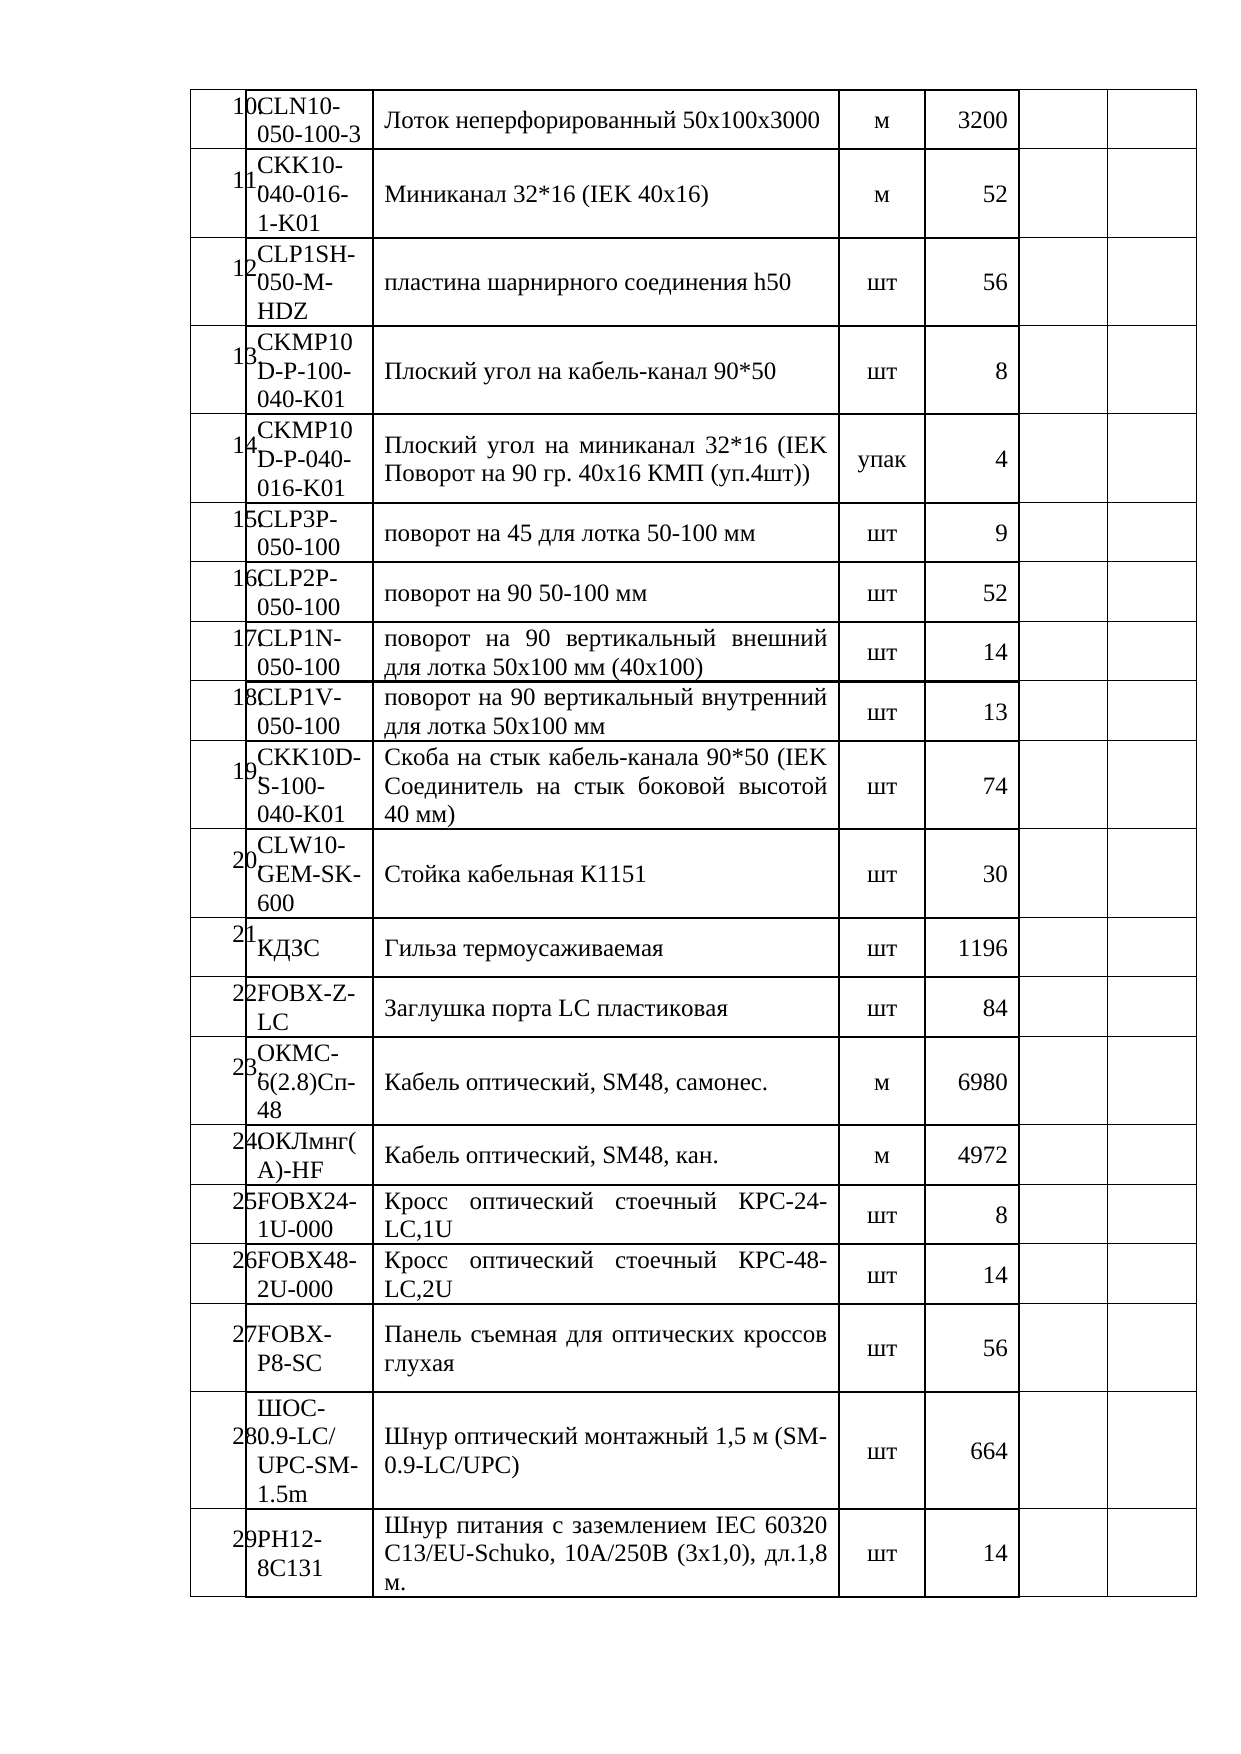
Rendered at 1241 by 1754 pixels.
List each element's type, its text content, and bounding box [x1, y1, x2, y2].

table_cell [191, 503, 245, 561]
table_cell [191, 1392, 245, 1508]
table_cell поворот на 90 50-100 мм [374, 563, 838, 621]
table_cell [1108, 681, 1196, 740]
table_cell [1020, 918, 1107, 976]
table_cell м [840, 1038, 924, 1124]
table_cell [1020, 562, 1107, 621]
table_cell Заглушка порта LC пластиковая [374, 978, 838, 1036]
table_cell [1020, 503, 1107, 561]
table_cell [1020, 1125, 1107, 1184]
table_cell м [840, 150, 924, 237]
table_cell 3200 [926, 91, 1018, 148]
table_cell шт [840, 563, 924, 621]
table_cell [1020, 829, 1107, 917]
table_cell [191, 1037, 245, 1124]
table_cell [1108, 149, 1196, 237]
table_cell FOBX-Z-LC [247, 978, 372, 1036]
table_cell шт [840, 327, 924, 413]
table_cell [1108, 414, 1196, 502]
table_cell 1196 [926, 919, 1018, 976]
table_cell [1108, 918, 1196, 976]
table_cell КДЗС [247, 919, 372, 976]
table_cell шт [840, 504, 924, 561]
table_cell [1020, 326, 1107, 413]
table_cell Панель съемная для оптических кроссов глухая [374, 1305, 838, 1391]
table_cell 4972 [926, 1126, 1018, 1184]
table_cell поворот на 90 вертикальный внешний для лотка 50х100 мм (40x100) [374, 623, 838, 680]
table_cell CLP1N-050-100 [247, 623, 372, 680]
table_cell [191, 829, 245, 917]
table_cell шт [840, 1393, 924, 1508]
table_cell шт [840, 742, 924, 828]
table_cell ШОС-0.9-LC/UPC-SM-1.5m [247, 1393, 372, 1508]
table_cell [1108, 741, 1196, 828]
table_cell ОКЛмнг(А)-HF [247, 1126, 372, 1184]
table_cell [1020, 622, 1107, 680]
table_cell шт [840, 683, 924, 740]
table_cell Кросс оптический стоечный КРС-48-LC,2U [374, 1245, 838, 1303]
table_cell 664 [926, 1393, 1018, 1508]
table_cell CLP2P-050-100 [247, 563, 372, 621]
table_cell шт [840, 239, 924, 325]
table_cell PH12-8C131 [247, 1510, 372, 1596]
table_cell 14 [926, 623, 1018, 680]
table_cell [1020, 149, 1107, 237]
table_cell 8 [926, 327, 1018, 413]
table_cell шт [840, 919, 924, 976]
table_cell CKK10-040-016-1-K01 [247, 150, 372, 237]
table_cell 9 [926, 504, 1018, 561]
table_cell CLP1SH-050-M-HDZ [247, 239, 372, 325]
table_cell [1020, 1185, 1107, 1243]
table_cell [1108, 1392, 1196, 1508]
table_cell Гильза термоусаживаемая [374, 919, 838, 976]
table_cell Лоток неперфорированный 50х100х3000 [374, 91, 838, 148]
table_cell 14 [926, 1245, 1018, 1303]
table_cell [1020, 1304, 1107, 1391]
table_cell 6980 [926, 1038, 1018, 1124]
table_cell [191, 90, 245, 148]
table_cell [1020, 681, 1107, 740]
table_cell [191, 149, 245, 237]
table_cell CLP3P-050-100 [247, 504, 372, 561]
table_cell [191, 238, 245, 325]
table_cell [1020, 90, 1107, 148]
table_cell шт [840, 1305, 924, 1391]
table_cell [1108, 1304, 1196, 1391]
table_cell шт [840, 1510, 924, 1596]
table_cell Шнур питания с заземлением IEC 60320 C13/EU-Schuko, 10А/250В (3x1,0), дл.1,8 м. [374, 1510, 838, 1596]
table_cell [1020, 1392, 1107, 1508]
table_cell м [840, 91, 924, 148]
table_cell [191, 1244, 245, 1303]
table_cell [191, 326, 245, 413]
table_cell [191, 918, 245, 976]
table_cell м [840, 1126, 924, 1184]
table_cell CKMP10D-P-040-016-K01 [247, 415, 372, 502]
table_cell [1020, 1244, 1107, 1303]
table_cell [191, 562, 245, 621]
table_cell [1108, 622, 1196, 680]
table_cell 52 [926, 563, 1018, 621]
table_cell [1020, 238, 1107, 325]
table_cell Плоский угол на миниканал 32*16 (IEK Поворот на 90 гр. 40x16 КМП (уп.4шт)) [374, 415, 838, 502]
table_cell шт [840, 830, 924, 917]
table_cell пластина шарнирного соединения h50 [374, 239, 838, 325]
table_cell 84 [926, 978, 1018, 1036]
table_cell [1108, 829, 1196, 917]
table_cell [191, 414, 245, 502]
table_cell [191, 1185, 245, 1243]
table_cell FOBX48-2U-000 [247, 1245, 372, 1303]
table_cell упак [840, 415, 924, 502]
table_cell шт [840, 623, 924, 680]
table_cell [1020, 977, 1107, 1036]
table_cell [1108, 503, 1196, 561]
table_cell ОКМС-6(2.8)Сп-48 [247, 1038, 372, 1124]
table_cell 8 [926, 1186, 1018, 1243]
table_cell [191, 1125, 245, 1184]
table_cell CKMP10D-P-100-040-K01 [247, 327, 372, 413]
table_cell 30 [926, 830, 1018, 917]
table_cell Миниканал 32*16 (IEK 40x16) [374, 150, 838, 237]
table_cell [1108, 90, 1196, 148]
table_cell Кросс оптический стоечный КРС-24-LC,1U [374, 1186, 838, 1243]
table_cell [191, 622, 245, 680]
table_cell Кабель оптический, SM48, самонес. [374, 1038, 838, 1124]
table_cell 74 [926, 742, 1018, 828]
table_cell [1020, 1509, 1107, 1596]
table_cell шт [840, 1245, 924, 1303]
table_cell [1108, 1125, 1196, 1184]
table_cell [1020, 1037, 1107, 1124]
table_cell шт [840, 978, 924, 1036]
table_cell [1108, 977, 1196, 1036]
table_cell 4 [926, 415, 1018, 502]
table_cell 14 [926, 1510, 1018, 1596]
table_cell FOBX-P8-SC [247, 1305, 372, 1391]
table_cell CLN10-050-100-3 [247, 91, 372, 148]
table_cell [1108, 1185, 1196, 1243]
table_cell поворот на 45 для лотка 50-100 мм [374, 504, 838, 561]
table_cell [191, 681, 245, 740]
table_cell поворот на 90 вертикальный внутренний для лотка 50х100 мм [374, 683, 838, 740]
table_cell [191, 741, 245, 828]
table_cell 52 [926, 150, 1018, 237]
table_cell [191, 1304, 245, 1391]
table_cell 13 [926, 683, 1018, 740]
table_cell Шнур оптический монтажный 1,5 м (SM-0.9-LC/UPC) [374, 1393, 838, 1508]
table_cell Скоба на стык кабель-канала 90*50 (IEK Соединитель на стык боковой высотой 40 мм) [374, 742, 838, 828]
table_cell [191, 977, 245, 1036]
table_cell CKK10D-S-100-040-K01 [247, 742, 372, 828]
table_cell [1020, 741, 1107, 828]
table_cell [1108, 238, 1196, 325]
table_cell [191, 1509, 245, 1596]
table_cell [1020, 414, 1107, 502]
table_cell шт [840, 1186, 924, 1243]
table_cell Плоский угол на кабель-канал 90*50 [374, 327, 838, 413]
table_cell [1108, 326, 1196, 413]
table_cell Кабель оптический, SM48, кан. [374, 1126, 838, 1184]
table_cell Стойка кабельная К1151 [374, 830, 838, 917]
table_cell CLW10-GEM-SK-600 [247, 830, 372, 917]
table_cell [1108, 1244, 1196, 1303]
table_cell [1108, 562, 1196, 621]
table_cell 56 [926, 239, 1018, 325]
table_cell [1108, 1037, 1196, 1124]
table_cell FOBX24-1U-000 [247, 1186, 372, 1243]
table_cell [1108, 1509, 1196, 1596]
table_cell 56 [926, 1305, 1018, 1391]
table_cell CLP1V-050-100 [247, 683, 372, 740]
